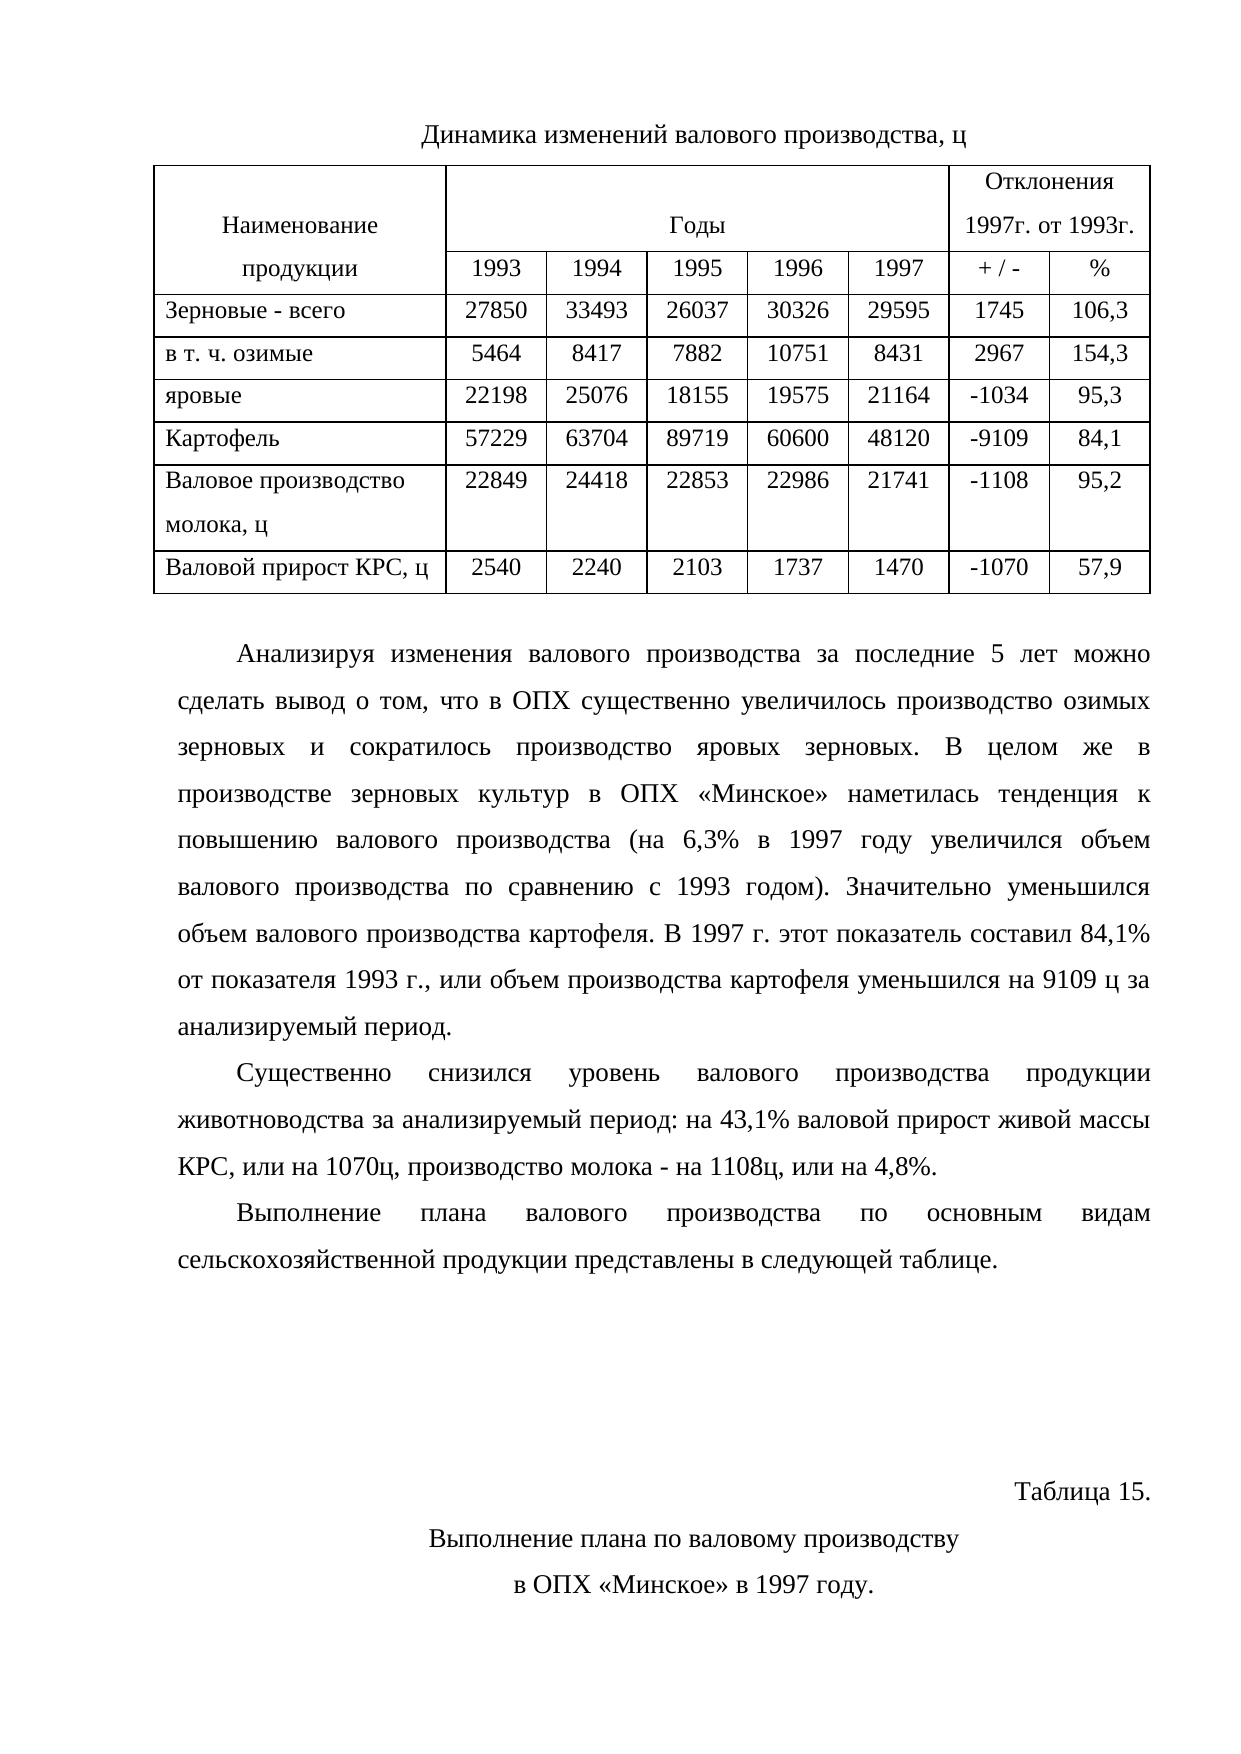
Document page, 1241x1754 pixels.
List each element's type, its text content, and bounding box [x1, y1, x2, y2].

table_cell 106,3 [1050, 295, 1149, 336]
table_cell 95,3 [1050, 380, 1149, 421]
table_cell 10751 [748, 338, 848, 379]
table_cell 19575 [748, 380, 848, 421]
text Динамика изменений валового производства, ц [177, 118, 1152, 149]
table_cell продукции [155, 251, 445, 293]
table_cell 26037 [648, 295, 747, 336]
table_cell 1994 [547, 252, 646, 293]
table_cell 48120 [849, 423, 948, 464]
table_cell 30326 [748, 295, 848, 336]
text Выполнение плана валового производства по основным видам сельскохозяйственной продукции представлены в следующей таблице. [177, 1196, 1152, 1274]
table_cell 63704 [547, 423, 646, 464]
table_cell 2540 [447, 552, 546, 593]
table_cell -1070 [950, 552, 1049, 593]
table_cell 18155 [648, 380, 747, 421]
table_cell 154,3 [1050, 338, 1149, 379]
table_cell 8417 [547, 338, 646, 379]
table_cell в т. ч. озимые [155, 338, 445, 379]
table_header Годы [447, 166, 948, 251]
table_cell 33493 [547, 295, 646, 336]
table_cell 2240 [547, 552, 646, 593]
text Существенно снизился уровень валового производства продукции животноводства за анализируемый период: на 43,1% валовой прирост живой массы КРС, или на 1070ц, производство молока - на 1108ц, или на 4,8%. [177, 1057, 1152, 1181]
table_cell 89719 [648, 423, 747, 464]
text Выполнение плана по валовому производству [177, 1522, 1152, 1553]
table_cell яровые [155, 380, 445, 421]
text Анализируя изменения валового производства за последние 5 лет можно сделать вывод о том, что в ОПХ существенно увеличилось производство озимых зерновых и сократилось производство яровых зерновых. В целом же в производстве зерновых культур в ОПХ «Минское» наметилась тенденция к повышению валового производства (на 6,3% в 1997 году увеличился объем валового производства по сравнению с 1993 годом). Значительно уменьшился объем валового производства картофеля. В 1997 г. этот показатель составил 84,1% от показателя 1993 г., или объем производства картофеля уменьшился на 9109 ц за анализируемый период. [177, 638, 1152, 1041]
text Таблица 15. [177, 1476, 1152, 1507]
table_cell 1470 [849, 552, 948, 593]
text в ОПХ «Минское» в 1997 году. [177, 1569, 1152, 1600]
table_cell 1737 [748, 552, 848, 593]
table_cell Картофель [155, 423, 445, 464]
table_cell 8431 [849, 338, 948, 379]
table_cell 57229 [447, 423, 546, 464]
table_cell 1997 [849, 252, 948, 293]
table_cell 21741 [849, 466, 948, 550]
table_cell 60600 [748, 423, 848, 464]
table_cell 5464 [447, 338, 546, 379]
table_cell -1034 [950, 380, 1049, 421]
table_cell -1108 [950, 466, 1049, 550]
table_cell 22986 [748, 466, 848, 550]
table_cell + / - [950, 252, 1049, 293]
table_cell 2967 [950, 338, 1049, 379]
table_cell 95,2 [1050, 466, 1149, 550]
table_cell Зерновые - всего [155, 295, 445, 336]
table_cell 22198 [447, 380, 546, 421]
table_cell -9109 [950, 423, 1049, 464]
table_header Наименование [155, 166, 445, 251]
table_cell % [1050, 252, 1149, 293]
table_cell 24418 [547, 466, 646, 550]
table_cell 7882 [648, 338, 747, 379]
table_cell 1745 [950, 295, 1049, 336]
table_cell 1993 [447, 252, 546, 293]
table_cell 2103 [648, 552, 747, 593]
table_cell 21164 [849, 380, 948, 421]
table_cell 22853 [648, 466, 747, 550]
table_cell 25076 [547, 380, 646, 421]
table_cell 27850 [447, 295, 546, 336]
table_cell 1996 [748, 252, 848, 293]
table_cell 84,1 [1050, 423, 1149, 464]
table_cell 22849 [447, 466, 546, 550]
table_header Отклонения 1997г. от 1993г. [950, 166, 1149, 251]
table_cell 1995 [648, 252, 747, 293]
table_cell 57,9 [1050, 552, 1149, 593]
table_cell Валовой прирост КРС, ц [155, 552, 445, 593]
table_cell 29595 [849, 295, 948, 336]
table_cell Валовое производство молока, ц [155, 466, 445, 550]
